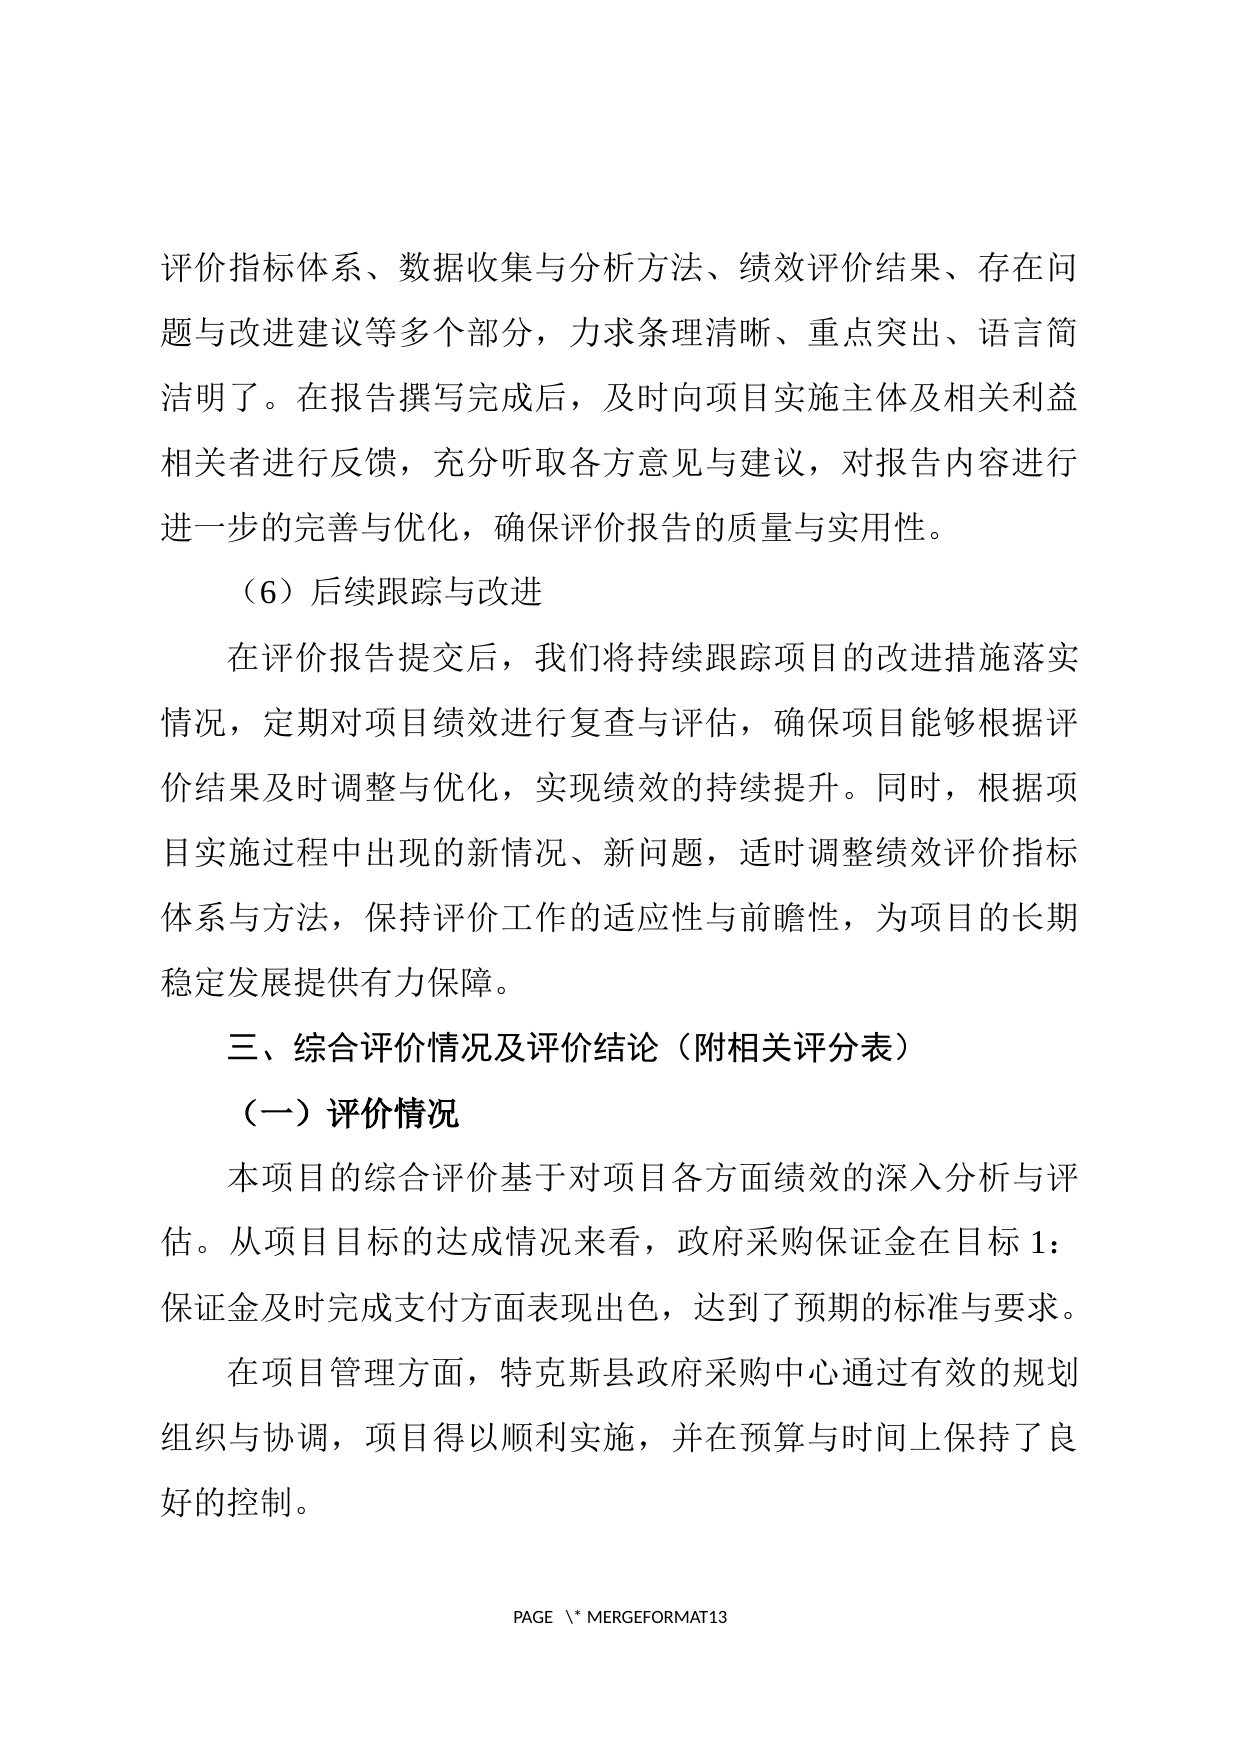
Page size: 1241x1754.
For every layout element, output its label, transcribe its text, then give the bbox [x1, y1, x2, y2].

title 在项目管理方面，特克斯县政府采购中心通过有效的规划、组织与协调，项目得以顺利实施，并在预算与时间上保持了良好的控制。 [159, 1338, 1081, 1533]
title （6）后续跟踪与改进 [159, 558, 1081, 623]
title 本项目的综合评价基于对项目各方面绩效的深入分析与评估。从项目目标的达成情况来看，政府采购保证金在目标1：保证金及时完成支付方面表现出色，达到了预期的标准与要求。 [159, 1143, 1081, 1338]
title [159, 233, 1081, 558]
title 在评价报告提交后，我们将持续跟踪项目的改进措施落实情况，定期对项目绩效进行复查与评估，确保项目能够根据评价结果及时调整与优化，实现绩效的持续提升。同时，根据项目实施过程中出现的新情况、新问题，适时调整绩效评价指标体系与方法，保持评价工作的适应性与前瞻性，为项目的长期稳定发展提供有力保障。 [159, 623, 1081, 1013]
list 综合评价情况及评价结论（附相关评分表） [159, 1013, 1081, 1078]
title （一）评价情况 [159, 1078, 1081, 1143]
